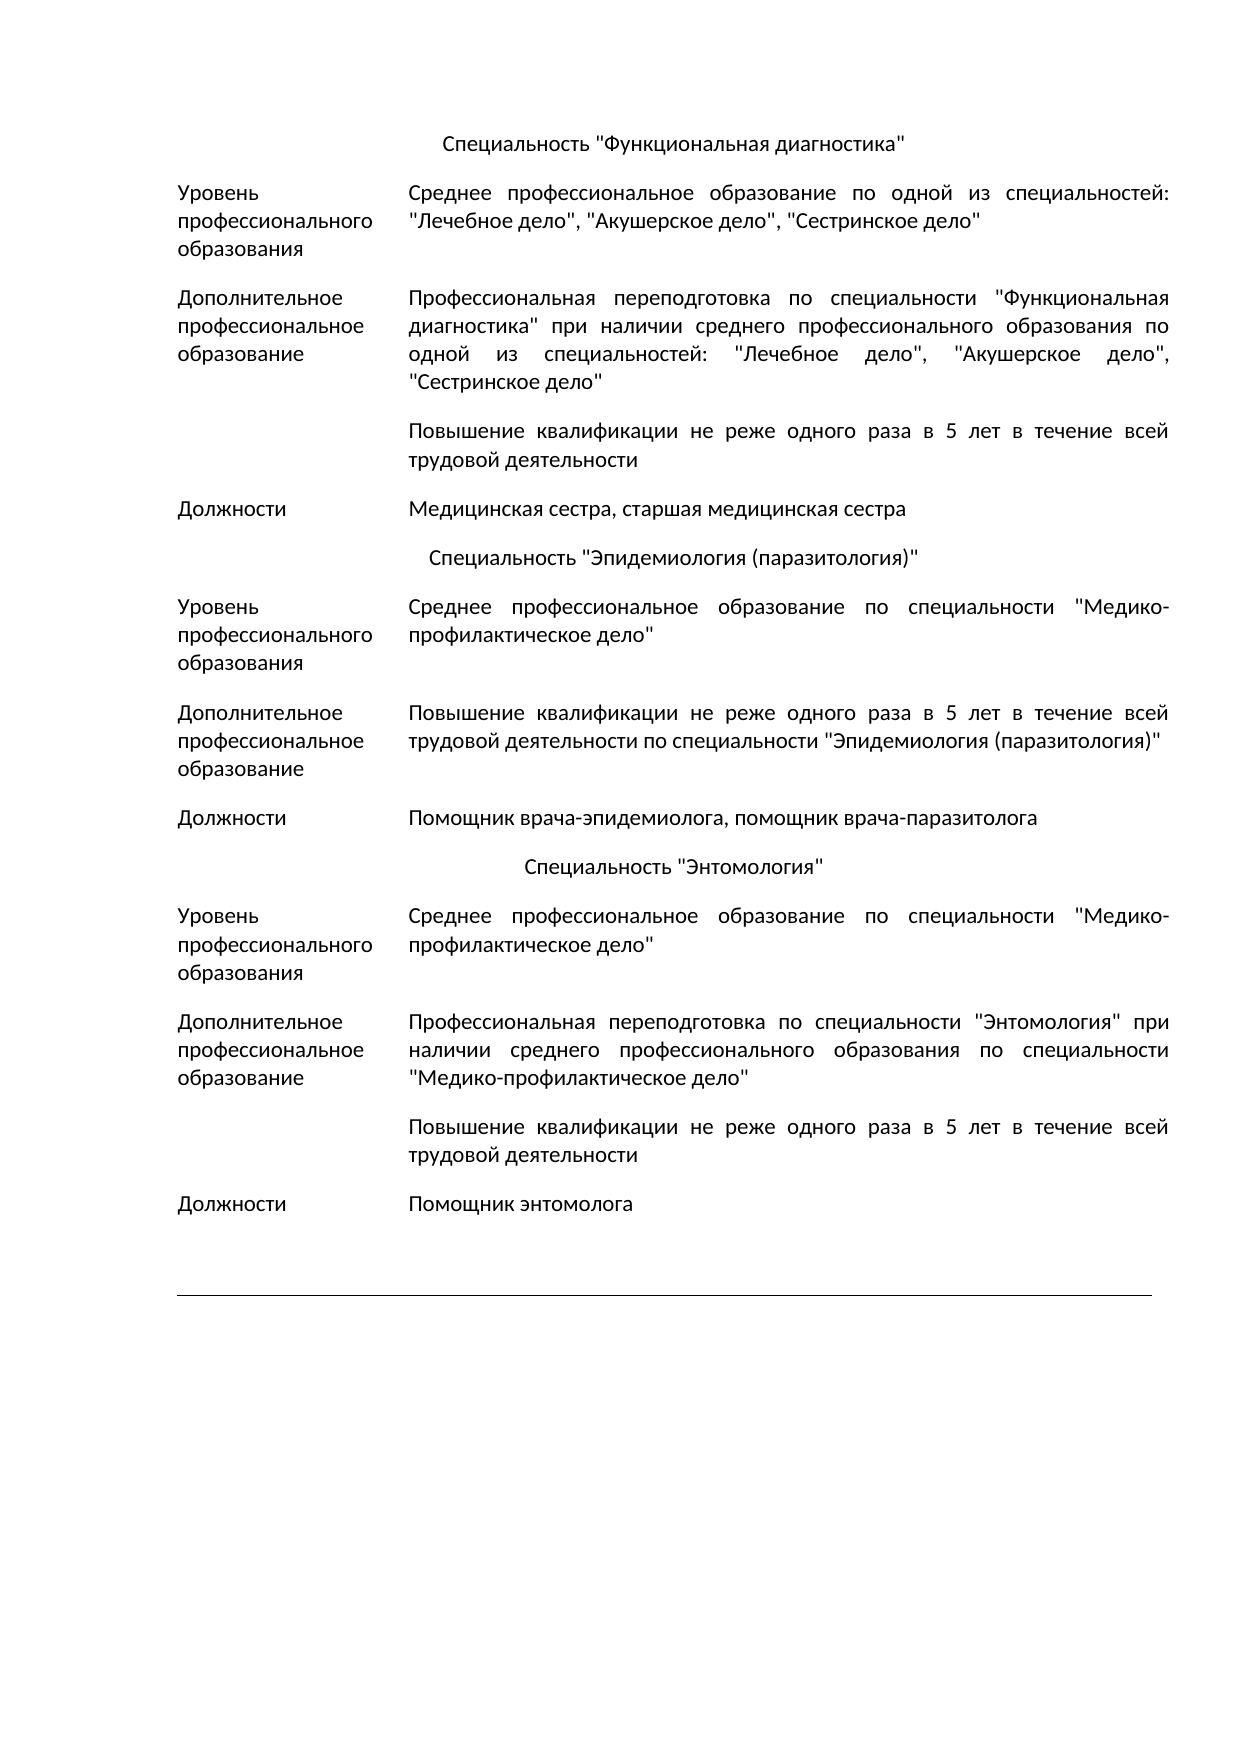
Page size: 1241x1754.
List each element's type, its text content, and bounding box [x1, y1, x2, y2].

table_cell Уровень профессионального образования [171, 582, 402, 687]
table_cell Помощник энтомолога [402, 1179, 1177, 1228]
table_cell Специальность "Энтомология" [171, 842, 1177, 891]
table_cell Повышение квалификации не реже одного раза в 5 лет в течение всей трудовой деятельности [402, 406, 1177, 483]
table_cell Профессиональная переподготовка по специальности "Функциональная диагностика" при наличии среднего профессионального образования по одной из специальностей: "Лечебное дело", "Акушерское дело", "Сестринское дело" [402, 273, 1177, 406]
table_cell Должности [171, 1179, 402, 1228]
table_cell Повышение квалификации не реже одного раза в 5 лет в течение всей трудовой деятельности [402, 1102, 1177, 1179]
table_cell Специальность "Эпидемиология (паразитология)" [171, 533, 1177, 582]
table_cell Уровень профессионального образования [171, 168, 402, 273]
table_cell Медицинская сестра, старшая медицинская сестра [402, 483, 1177, 533]
table_cell Дополнительное профессиональное образование [171, 996, 402, 1179]
table_cell Дополнительное профессиональное образование [171, 687, 402, 792]
table_cell Среднее профессиональное образование по специальности "Медико-профилактическое дело" [402, 891, 1177, 996]
table_cell Профессиональная переподготовка по специальности "Энтомология" при наличии среднего профессионального образования по специальности "Медико-профилактическое дело" [402, 996, 1177, 1102]
table_cell Уровень профессионального образования [171, 891, 402, 996]
table_cell Среднее профессиональное образование по одной из специальностей: "Лечебное дело", "Акушерское дело", "Сестринское дело" [402, 168, 1177, 273]
table_cell Должности [171, 793, 402, 842]
table_cell Среднее профессиональное образование по специальности "Медико-профилактическое дело" [402, 582, 1177, 687]
table_cell Специальность "Функциональная диагностика" [171, 118, 1177, 167]
table_cell Помощник врача-эпидемиолога, помощник врача-паразитолога [402, 793, 1177, 842]
table_cell Должности [171, 483, 402, 533]
table_cell Дополнительное профессиональное образование [171, 273, 402, 483]
table_cell Повышение квалификации не реже одного раза в 5 лет в течение всей трудовой деятельности по специальности "Эпидемиология (паразитология)" [402, 687, 1177, 792]
